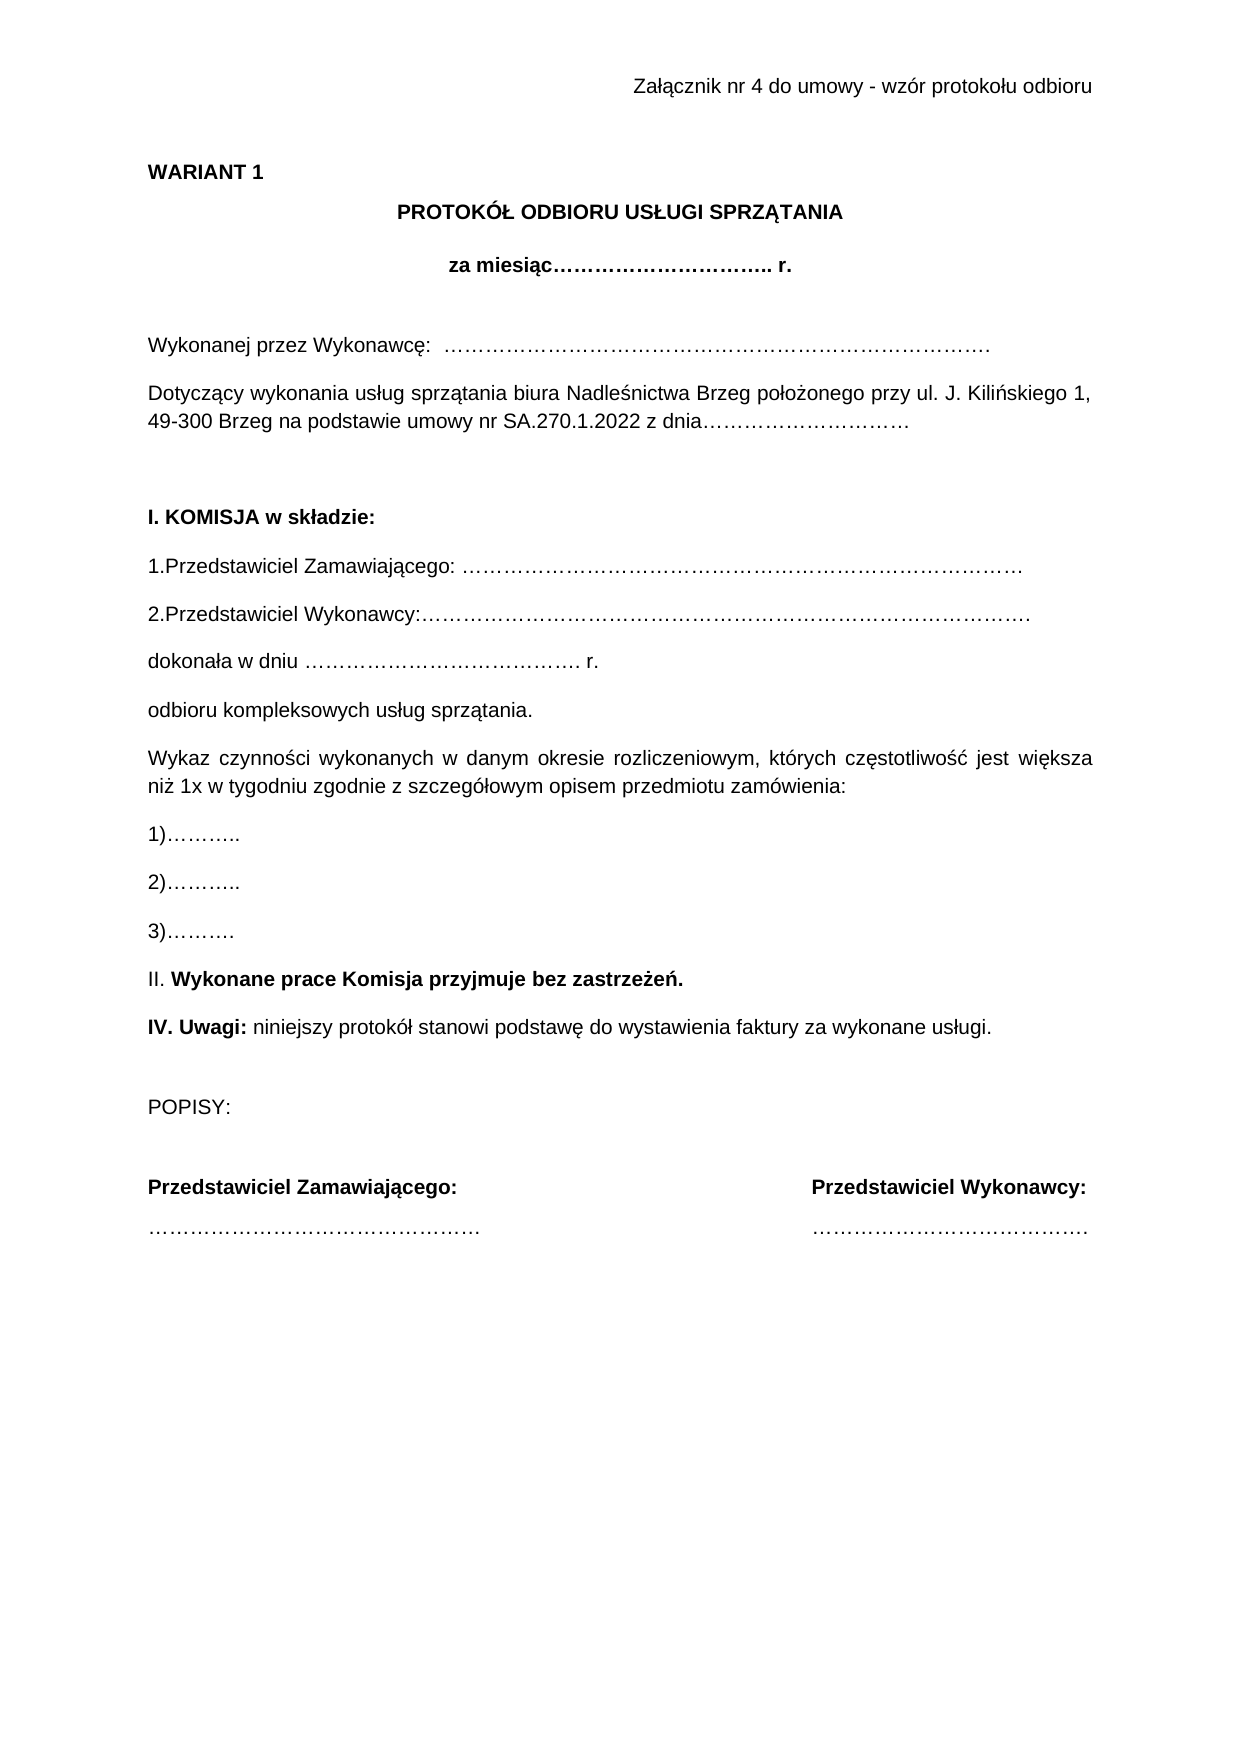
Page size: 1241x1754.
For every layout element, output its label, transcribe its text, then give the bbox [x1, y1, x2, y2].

text I. KOMISJA w składzie: [148, 505, 1093, 529]
text Dotyczący wykonania usług sprzątania biura Nadleśnictwa Brzeg położonego przy ul. J. Kilińskiego 1, 49-300 Brzeg na podstawie umowy nr SA.270.1.2022 z dnia………………………… [148, 381, 1093, 432]
text POPISY: [148, 1095, 1093, 1119]
text Przedstawiciel Zamawiającego: Przedstawiciel Wykonawcy: [148, 1175, 1093, 1199]
text odbioru kompleksowych usług sprzątania. [148, 698, 1093, 722]
text 1)……….. [148, 822, 1093, 846]
text Wykaz czynności wykonanych w danym okresie rozliczeniowym, których częstotliwość jest większa niż 1x w tygodniu zgodnie z szczegółowym opisem przedmiotu zamówienia: [148, 746, 1093, 797]
text 1.Przedstawiciel Zamawiającego: ……………………………………………………………………… [148, 553, 1093, 577]
text PROTOKÓŁ ODBIORU USŁUGI SPRZĄTANIA [148, 200, 1093, 224]
text 2.Przedstawiciel Wykonawcy:……………………………………………………………………………. [148, 601, 1093, 625]
text 2)……….. [148, 870, 1093, 894]
text 3)………. [148, 918, 1093, 942]
text II. Wykonane prace Komisja przyjmuje bez zastrzeżeń. [148, 967, 1093, 991]
text WARIANT 1 [148, 160, 1093, 184]
text IV. Uwagi: niniejszy protokół stanowi podstawę do wystawienia faktury za wykonane usługi. [148, 1015, 1093, 1039]
text za miesiąc………………………….. r. [148, 253, 1093, 277]
text Wykonanej przez Wykonawcę: ……………………………………………………………………. [148, 333, 1093, 357]
text dokonała w dniu …………………………………. r. [148, 649, 1093, 673]
text ………………………………………… …………………………………. [148, 1215, 1093, 1239]
